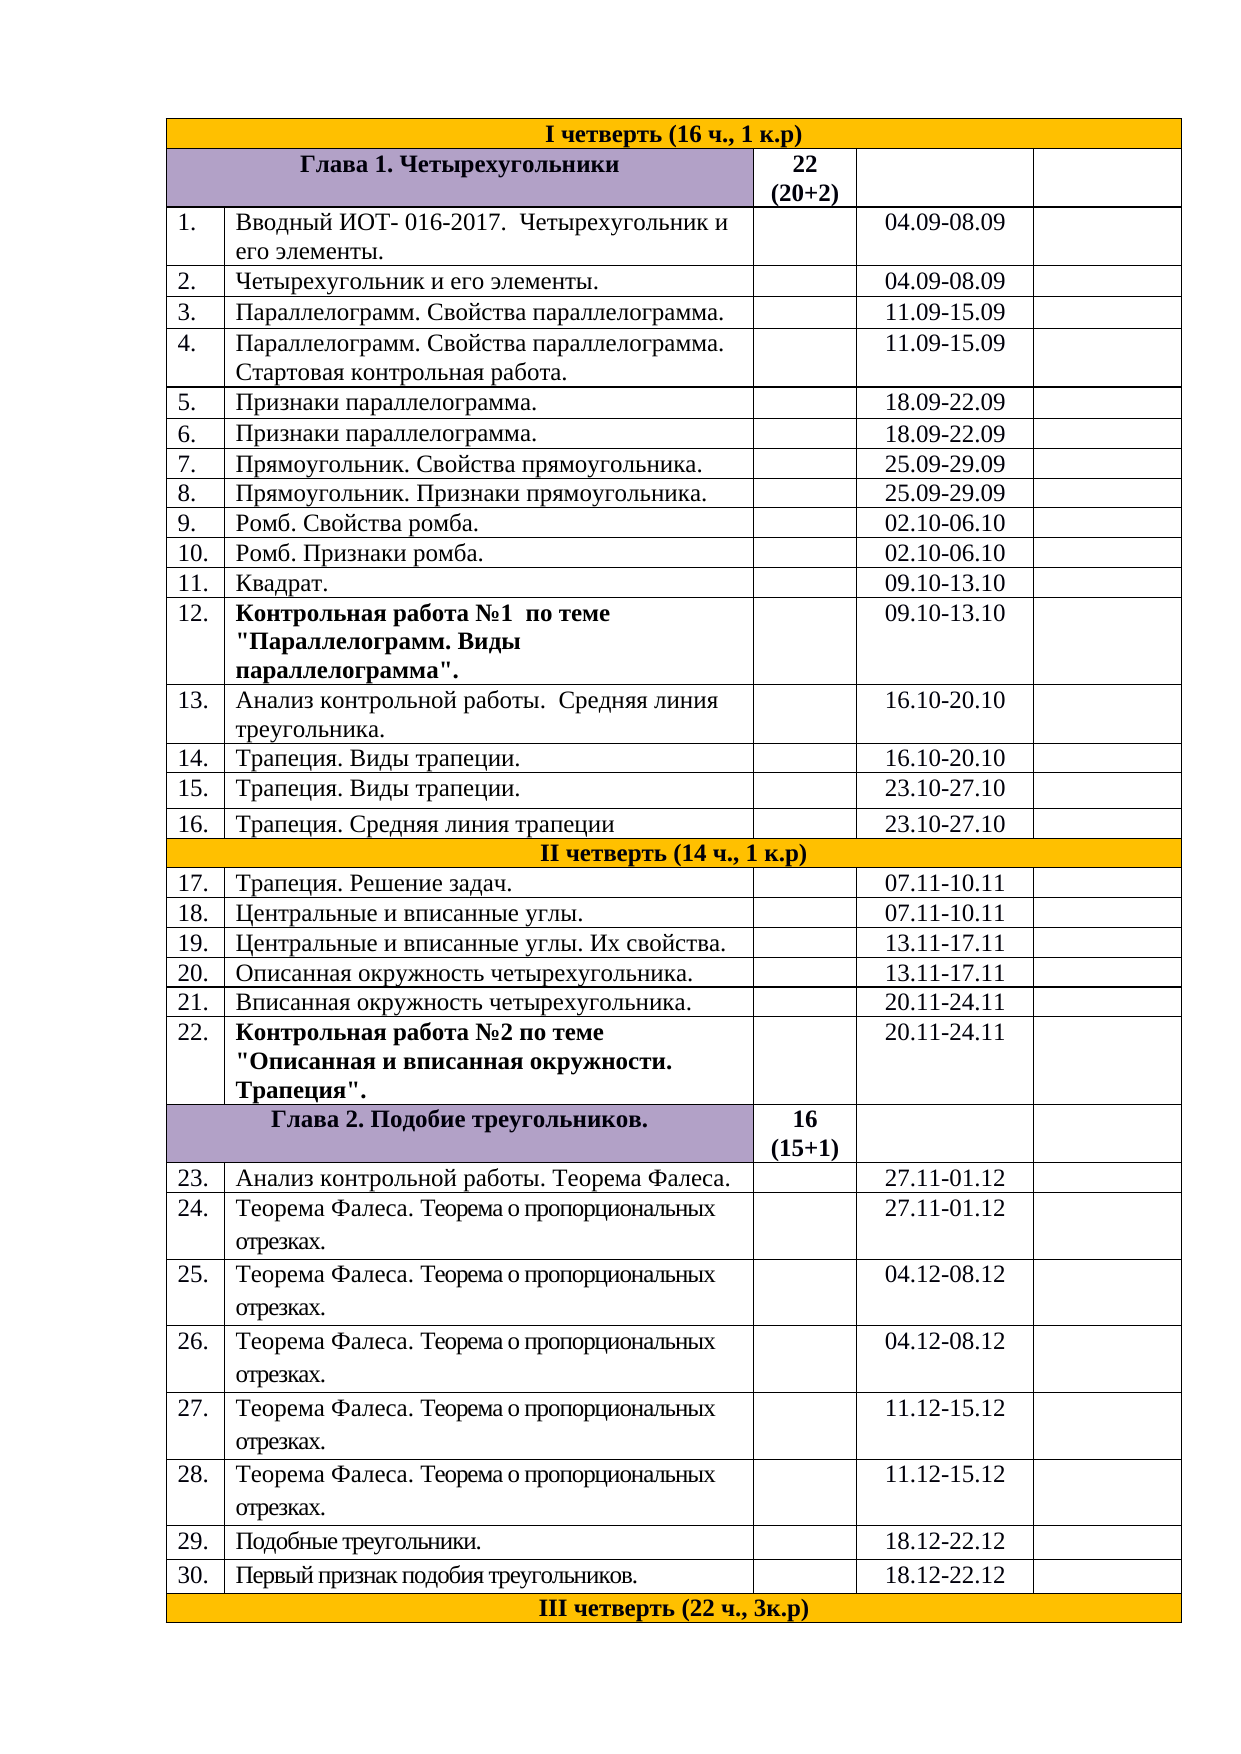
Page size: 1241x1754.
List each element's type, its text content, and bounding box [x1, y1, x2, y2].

table_cell Параллелограмм. Свойства параллелограмма. [225, 297, 753, 327]
table_cell [1034, 1105, 1181, 1162]
table_cell [1034, 868, 1181, 897]
table_cell 04.12-08.12 [857, 1326, 1033, 1392]
table_cell 16.10-20.10 [857, 685, 1033, 742]
table_cell [1034, 744, 1181, 772]
table_cell II четверть (14 ч., 1 к.р) [167, 839, 1181, 867]
table_cell [754, 1017, 856, 1103]
table_cell [167, 208, 224, 265]
table_cell [754, 598, 856, 684]
table_cell [754, 988, 856, 1016]
table_cell 16.10-20.10 [857, 744, 1033, 772]
table_cell [1034, 508, 1181, 537]
table_cell 04.12-08.12 [857, 1260, 1033, 1325]
table_cell [167, 1393, 224, 1458]
table_cell 02.10-06.10 [857, 538, 1033, 567]
table_cell Признаки параллелограмма. [225, 419, 753, 448]
table_cell [1034, 928, 1181, 957]
table_cell [167, 773, 224, 808]
table_cell 13.11-17.11 [857, 958, 1033, 986]
table_cell Признаки параллелограмма. [225, 388, 753, 418]
table_cell [1034, 685, 1181, 742]
table_cell [754, 1260, 856, 1325]
table_cell Вписанная окружность четырехугольника. [225, 988, 753, 1016]
table_cell [167, 744, 224, 772]
table_cell [1034, 297, 1181, 327]
table_cell Ромб. Свойства ромба. [225, 508, 753, 537]
table_cell [167, 1017, 224, 1103]
table_cell 22 (20+2) [754, 149, 856, 206]
table_cell 18.09-22.09 [857, 388, 1033, 418]
table_cell [754, 329, 856, 386]
table_cell Анализ контрольной работы. Средняя линия треугольника. [225, 685, 753, 742]
table_cell [1034, 1526, 1181, 1559]
table_cell [167, 1193, 224, 1258]
table_cell 27.11-01.12 [857, 1163, 1033, 1192]
table_cell [1034, 809, 1181, 837]
table_cell [167, 419, 224, 448]
table_cell [754, 1326, 856, 1392]
table_cell [1034, 149, 1181, 206]
table_cell [167, 568, 224, 597]
table_cell Прямоугольник. Признаки прямоугольника. [225, 479, 753, 507]
table_cell Контрольная работа №2 по теме "Описанная и вписанная окружности. Трапеция". [225, 1017, 753, 1103]
table_cell Теорема Фалеса. Теорема о пропорциональных отрезках. [225, 1460, 753, 1525]
table_cell 23.10-27.10 [857, 809, 1033, 837]
table_cell [1034, 1393, 1181, 1458]
table_cell [167, 1526, 224, 1559]
table_cell Теорема Фалеса. Теорема о пропорциональных отрезках. [225, 1326, 753, 1392]
table_cell [167, 958, 224, 986]
table_cell [754, 1163, 856, 1192]
table_cell Подобные треугольники. [225, 1526, 753, 1559]
table_cell Теорема Фалеса. Теорема о пропорциональных отрезках. [225, 1193, 753, 1258]
table_cell [754, 508, 856, 537]
table_cell [167, 1260, 224, 1325]
table_cell [754, 809, 856, 837]
table_cell [1034, 1326, 1181, 1392]
table_cell Теорема Фалеса. Теорема о пропорциональных отрезках. [225, 1260, 753, 1325]
table_cell Вводный ИОТ- 016-2017. Четырехугольник и его элементы. [225, 208, 753, 265]
table_cell [167, 297, 224, 327]
table_cell [1034, 479, 1181, 507]
table_cell Центральные и вписанные углы. Их свойства. [225, 928, 753, 957]
table_cell [754, 1460, 856, 1525]
table_cell [754, 297, 856, 327]
table_cell [1034, 538, 1181, 567]
table_cell 16 (15+1) [754, 1105, 856, 1162]
table_cell [167, 266, 224, 296]
table_cell [754, 449, 856, 477]
table_cell 04.09-08.09 [857, 208, 1033, 265]
table_cell [1034, 1460, 1181, 1525]
table_cell [167, 598, 224, 684]
table_cell 18.09-22.09 [857, 419, 1033, 448]
table_cell [754, 685, 856, 742]
table_cell [1034, 1260, 1181, 1325]
table_cell 20.11-24.11 [857, 1017, 1033, 1103]
table_cell 11.12-15.12 [857, 1460, 1033, 1525]
table_cell 04.09-08.09 [857, 266, 1033, 296]
table_cell Параллелограмм. Свойства параллелограмма. Стартовая контрольная работа. [225, 329, 753, 386]
table_cell 25.09-29.09 [857, 449, 1033, 477]
table_cell [754, 1560, 856, 1592]
table_cell Четырехугольник и его элементы. [225, 266, 753, 296]
table_cell [1034, 988, 1181, 1016]
table_cell [754, 266, 856, 296]
table_cell Теорема Фалеса. Теорема о пропорциональных отрезках. [225, 1393, 753, 1458]
table_cell 09.10-13.10 [857, 568, 1033, 597]
table_cell [1034, 568, 1181, 597]
table_cell [167, 898, 224, 927]
table_cell 13.11-17.11 [857, 928, 1033, 957]
table_cell [754, 958, 856, 986]
table_cell Анализ контрольной работы. Теорема Фалеса. [225, 1163, 753, 1192]
table_cell Трапеция. Виды трапеции. [225, 744, 753, 772]
table_cell Глава 2. Подобие треугольников. [167, 1105, 753, 1162]
table_cell [167, 1460, 224, 1525]
table_cell Прямоугольник. Свойства прямоугольника. [225, 449, 753, 477]
table_cell [167, 388, 224, 418]
table_cell [167, 479, 224, 507]
table_cell I четверть (16 ч., 1 к.р) [167, 119, 1181, 148]
table_cell [167, 329, 224, 386]
table_cell Первый признак подобия треугольников. [225, 1560, 753, 1592]
table_cell [754, 898, 856, 927]
table_cell [1034, 773, 1181, 808]
table_cell 07.11-10.11 [857, 898, 1033, 927]
table_cell 11.09-15.09 [857, 297, 1033, 327]
table_cell 11.12-15.12 [857, 1393, 1033, 1458]
table_cell [1034, 898, 1181, 927]
table_cell Трапеция. Решение задач. [225, 868, 753, 897]
table_cell 07.11-10.11 [857, 868, 1033, 897]
table_cell 18.12-22.12 [857, 1560, 1033, 1592]
table_cell [167, 449, 224, 477]
table_cell [167, 685, 224, 742]
table_cell 11.09-15.09 [857, 329, 1033, 386]
table_cell 09.10-13.10 [857, 598, 1033, 684]
table_cell [754, 773, 856, 808]
table_cell 18.12-22.12 [857, 1526, 1033, 1559]
table_cell III четверть (22 ч., 3к.р) [167, 1594, 1181, 1622]
table_cell [1034, 1560, 1181, 1592]
table_cell [1034, 1017, 1181, 1103]
table_cell [754, 568, 856, 597]
table_cell [1034, 266, 1181, 296]
table_cell [857, 149, 1033, 206]
table_cell [754, 928, 856, 957]
table_cell [1034, 329, 1181, 386]
table_cell [167, 809, 224, 837]
table_cell [754, 479, 856, 507]
table_cell Контрольная работа №1 по теме "Параллелограмм. Виды параллелограмма". [225, 598, 753, 684]
table_cell [1034, 1193, 1181, 1258]
table_cell [754, 208, 856, 265]
table_cell Трапеция. Средняя линия трапеции [225, 809, 753, 837]
table_cell [754, 868, 856, 897]
table_cell Ромб. Признаки ромба. [225, 538, 753, 567]
table_cell [167, 538, 224, 567]
table_cell [1034, 208, 1181, 265]
table_cell [167, 868, 224, 897]
table_cell [1034, 449, 1181, 477]
table_cell [754, 1193, 856, 1258]
table_cell [1034, 419, 1181, 448]
table_cell [754, 419, 856, 448]
table_cell [167, 1560, 224, 1592]
table_cell [754, 1393, 856, 1458]
table_cell 27.11-01.12 [857, 1193, 1033, 1258]
table_cell 25.09-29.09 [857, 479, 1033, 507]
table_cell [167, 988, 224, 1016]
table_cell [167, 508, 224, 537]
table_cell Центральные и вписанные углы. [225, 898, 753, 927]
table_cell [167, 1163, 224, 1192]
table_cell 20.11-24.11 [857, 988, 1033, 1016]
table_cell Трапеция. Виды трапеции. [225, 773, 753, 808]
table_cell [754, 744, 856, 772]
table_cell [1034, 958, 1181, 986]
table_cell Описанная окружность четырехугольника. [225, 958, 753, 986]
table_cell [857, 1105, 1033, 1162]
table_cell [754, 388, 856, 418]
table_cell [167, 1326, 224, 1392]
table_cell [167, 928, 224, 957]
table_cell Глава 1. Четырехугольники [167, 149, 753, 206]
table_cell 02.10-06.10 [857, 508, 1033, 537]
table_cell Квадрат. [225, 568, 753, 597]
table_cell [754, 538, 856, 567]
table_cell [1034, 598, 1181, 684]
table_cell [1034, 388, 1181, 418]
table_cell [1034, 1163, 1181, 1192]
table_cell 23.10-27.10 [857, 773, 1033, 808]
table_cell [754, 1526, 856, 1559]
